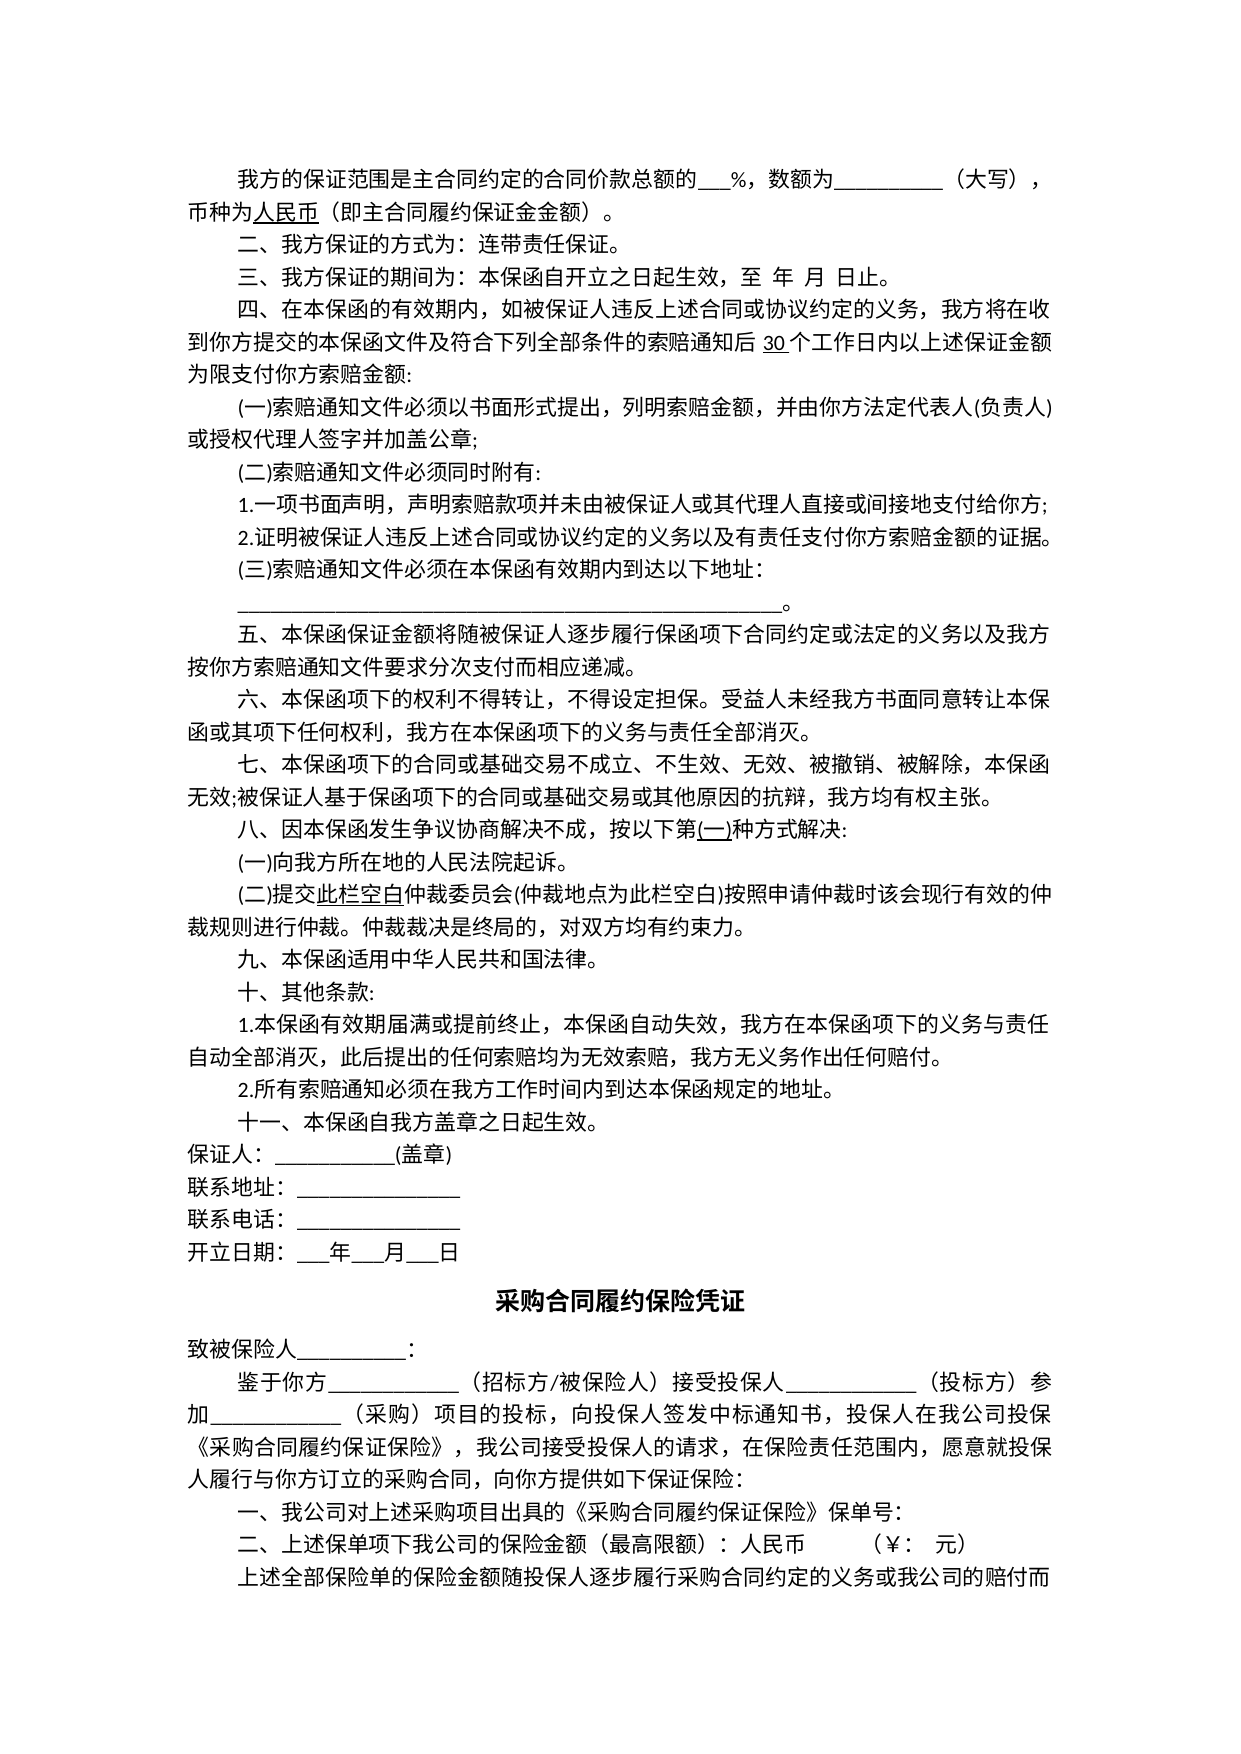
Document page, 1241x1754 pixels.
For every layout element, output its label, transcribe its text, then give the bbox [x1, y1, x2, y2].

text 保证人：___________(盖章) [187, 1137, 1053, 1169]
text (三)索赔通知文件必须在本保函有效期内到达以下地址： [187, 552, 1053, 584]
text 采购合同履约保险凭证 [187, 1267, 1053, 1332]
text 三、我方保证的期间为：本保函自开立之日起生效，至 年 月 日止。 [187, 259, 1053, 292]
text 五、本保函保证金额将随被保证人逐步履行保函项下合同约定或法定的义务以及我方按你方索赔通知文件要求分次支付而相应递减。 [187, 617, 1053, 682]
text 二、上述保单项下我公司的保险金额（最高限额）：人民币 （￥： 元） [187, 1527, 1053, 1559]
text 四、在本保函的有效期内，如被保证人违反上述合同或协议约定的义务，我方将在收到你方提交的本保函文件及符合下列全部条件的索赔通知后30个工作日内以上述保证金额为限支付你方索赔金额: [187, 292, 1053, 389]
text 鉴于你方____________（招标方/被保险人）接受投保人____________（投标方）参加____________（采购）项目的投标，向投保人签发中标通知书，投保人在我公司投保《采购合同履约保证保险》，我公司接受投保人的请求，在保险责任范围内，愿意就投保人履行与你方订立的采购合同，向你方提供如下保证保险： [187, 1364, 1053, 1494]
text 七、本保函项下的合同或基础交易不成立、不生效、无效、被撤销、被解除，本保函无效;被保证人基于保函项下的合同或基础交易或其他原因的抗辩，我方均有权主张。 [187, 747, 1053, 812]
text 致被保险人__________： [187, 1332, 1053, 1364]
text 1.本保函有效期届满或提前终止，本保函自动失效，我方在本保函项下的义务与责任自动全部消灭，此后提出的任何索赔均为无效索赔，我方无义务作出任何赔付。 [187, 1007, 1053, 1072]
text 十、其他条款: [187, 974, 1053, 1007]
text (一)向我方所在地的人民法院起诉。 [187, 844, 1053, 877]
text 1.一项书面声明，声明索赔款项并未由被保证人或其代理人直接或间接地支付给你方; [187, 487, 1053, 519]
text 十一、本保函自我方盖章之日起生效。 [187, 1104, 1053, 1137]
text (二)索赔通知文件必须同时附有: [187, 454, 1053, 487]
text 二、我方保证的方式为：连带责任保证。 [187, 227, 1053, 259]
text 2.所有索赔通知必须在我方工作时间内到达本保函规定的地址。 [187, 1072, 1053, 1104]
text 开立日期：___年___月___日 [187, 1234, 1053, 1267]
text 九、本保函适用中华人民共和国法律。 [187, 942, 1053, 974]
text (二)提交此栏空白仲裁委员会(仲裁地点为此栏空白)按照申请仲裁时该会现行有效的仲裁规则进行仲裁。仲裁裁决是终局的，对双方均有约束力。 [187, 877, 1053, 942]
text 六、本保函项下的权利不得转让，不得设定担保。受益人未经我方书面同意转让本保函或其项下任何权利，我方在本保函项下的义务与责任全部消灭。 [187, 682, 1053, 747]
text 八、因本保函发生争议协商解决不成，按以下第(一)种方式解决: [187, 812, 1053, 844]
text 我方的保证范围是主合同约定的合同价款总额的___%，数额为__________（大写），币种为人民币（即主合同履约保证金金额）。 [187, 162, 1053, 227]
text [187, 1559, 1053, 1592]
text 联系地址：_______________ [187, 1169, 1053, 1202]
text __________________________________________________。 [187, 584, 1053, 617]
text 一、我公司对上述采购项目出具的《采购合同履约保证保险》保单号： [187, 1494, 1053, 1527]
text (一)索赔通知文件必须以书面形式提出，列明索赔金额，并由你方法定代表人(负责人)或授权代理人签字并加盖公章; [187, 389, 1053, 454]
text 联系电话：_______________ [187, 1202, 1053, 1234]
text 2.证明被保证人违反上述合同或协议约定的义务以及有责任支付你方索赔金额的证据。 [187, 519, 1053, 552]
